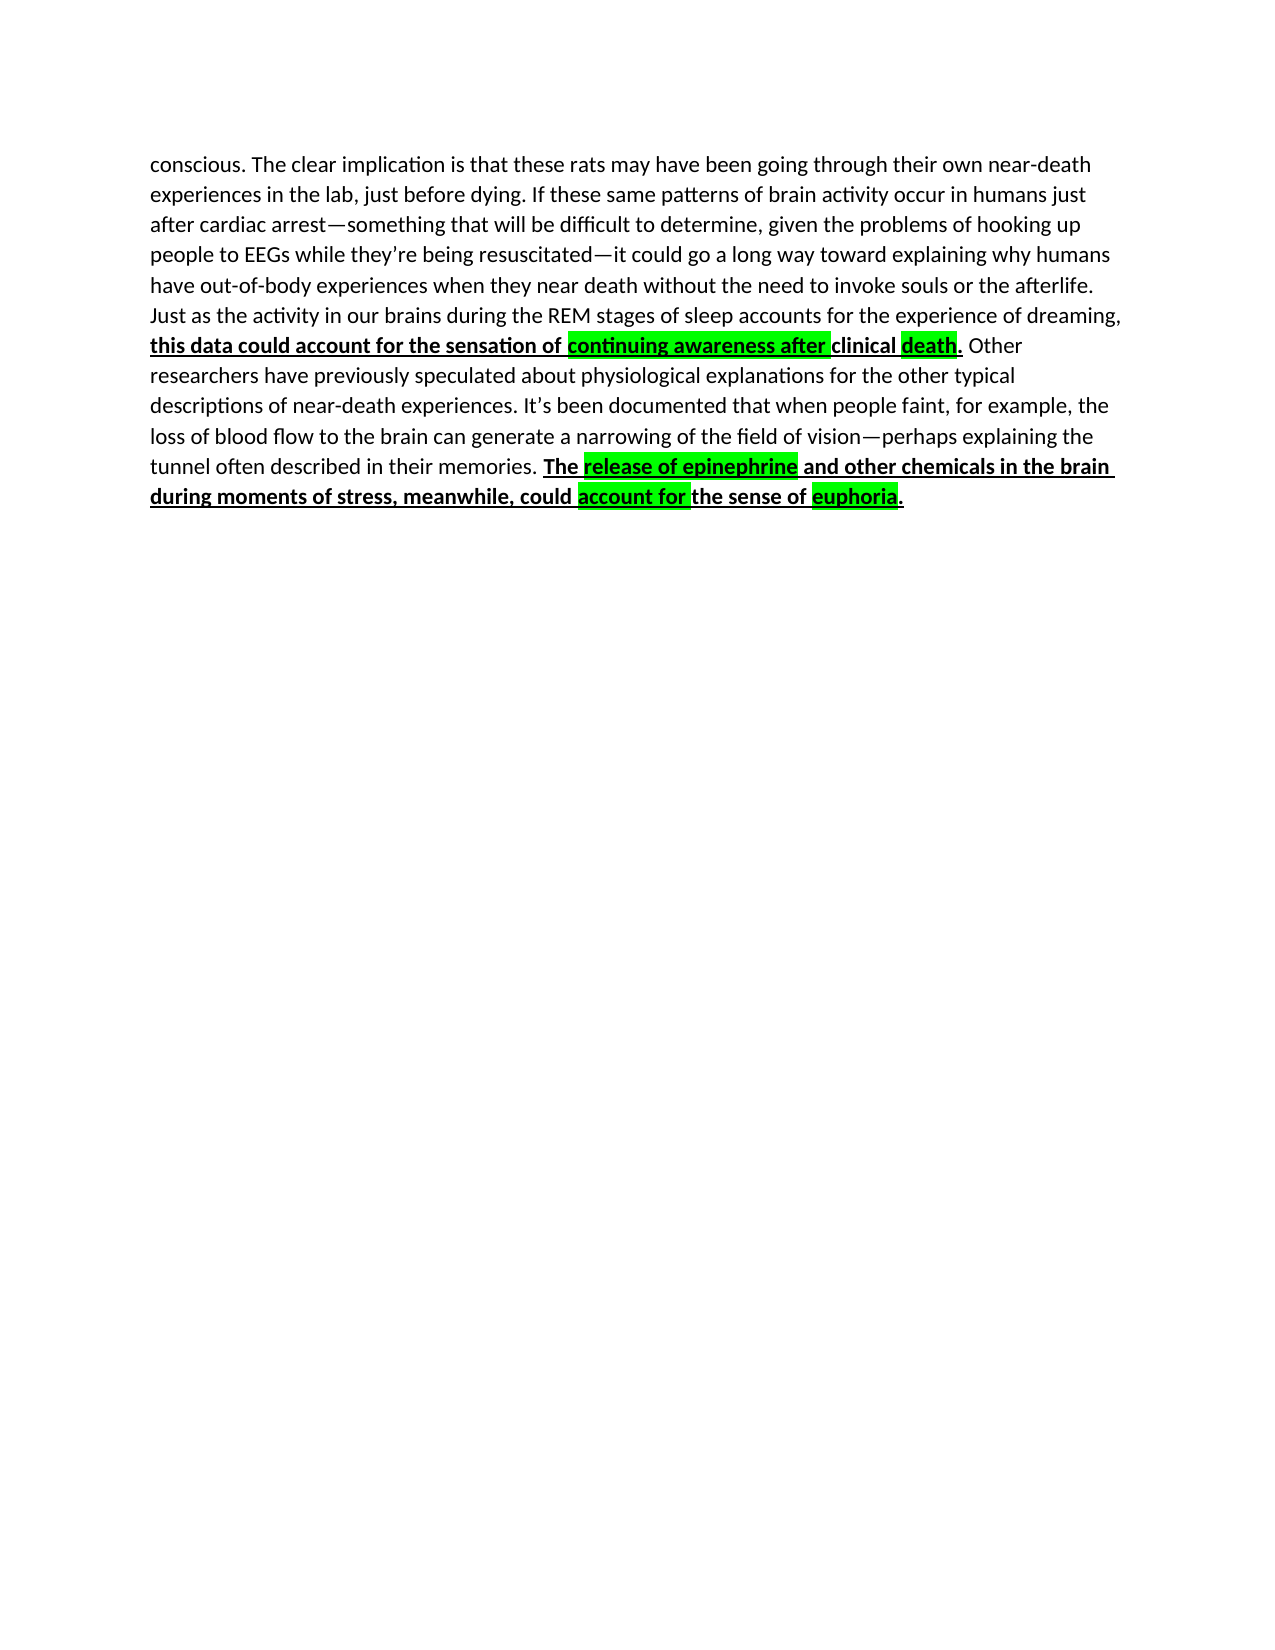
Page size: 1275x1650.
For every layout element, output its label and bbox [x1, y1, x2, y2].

text [150, 150, 1125, 510]
